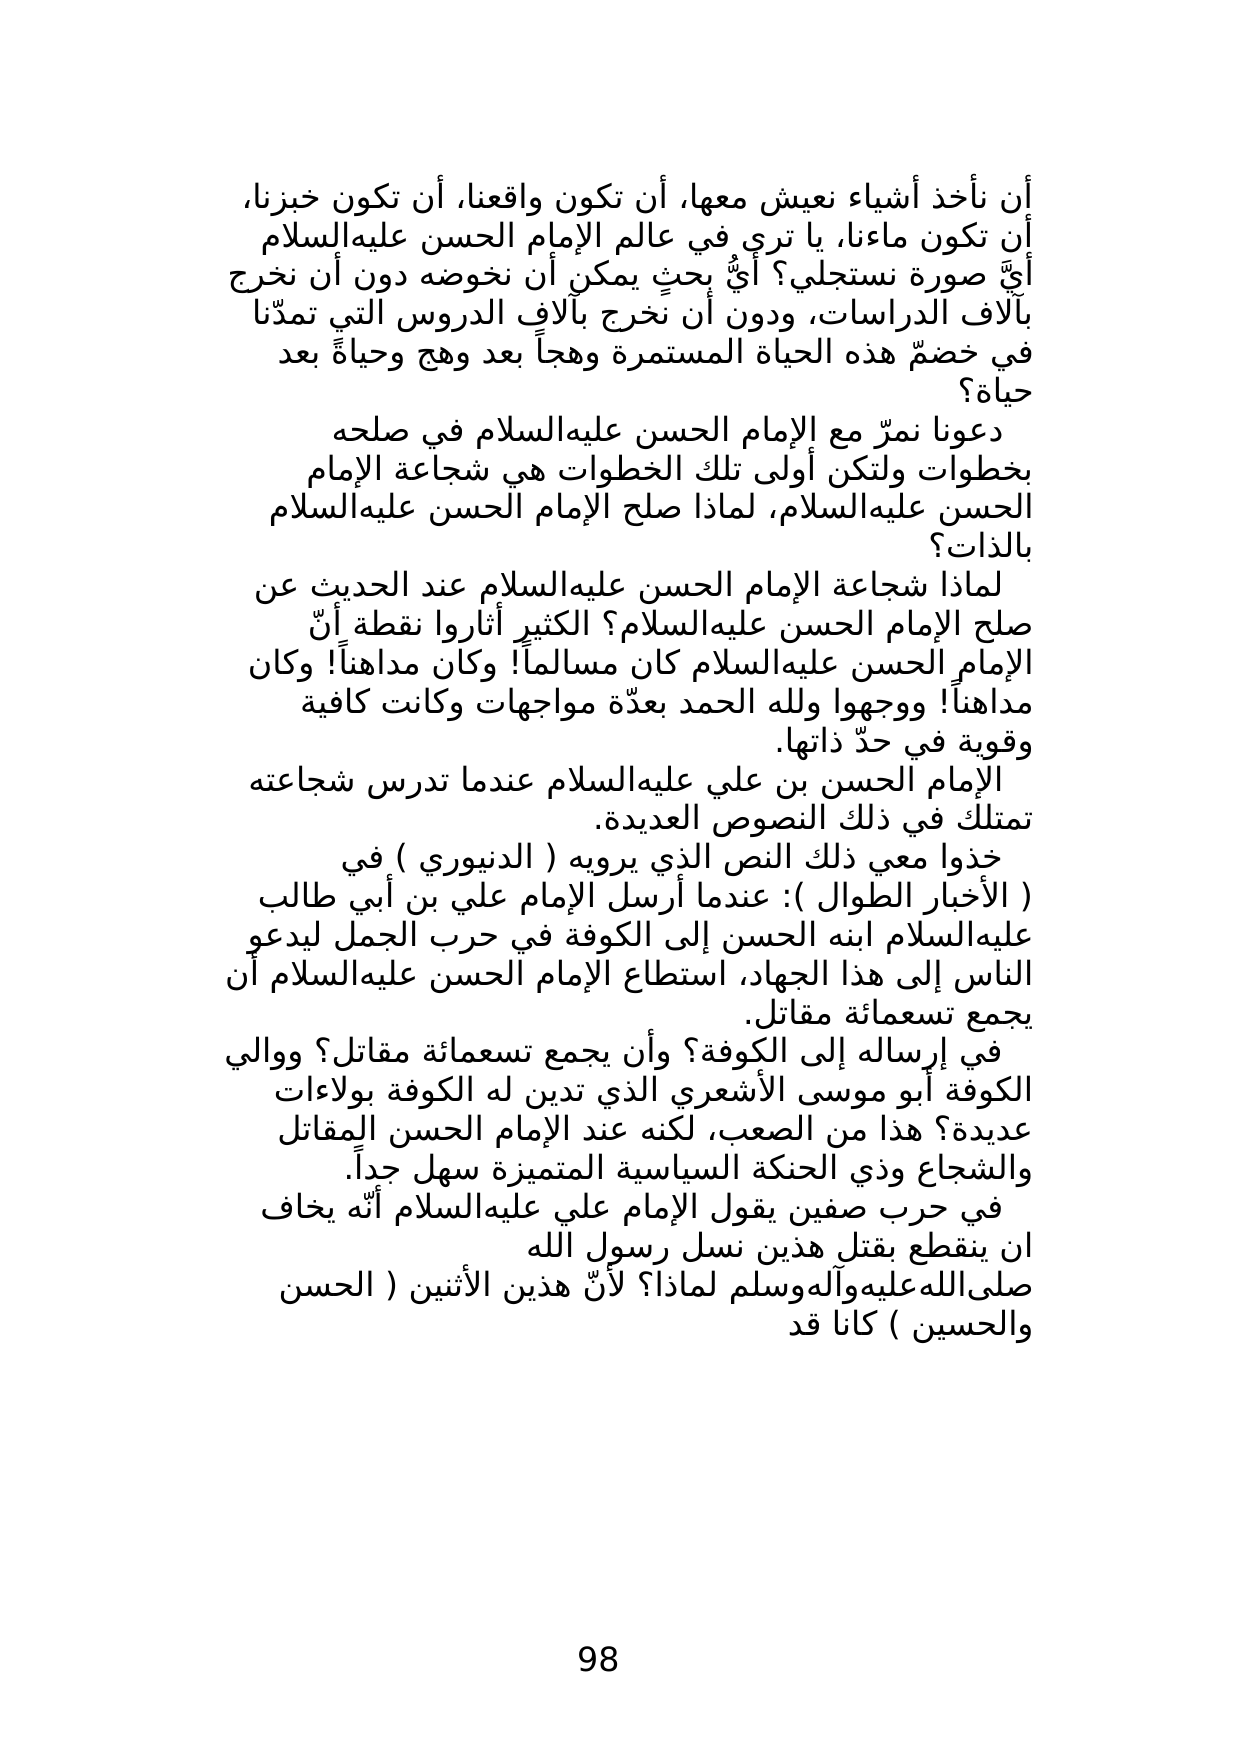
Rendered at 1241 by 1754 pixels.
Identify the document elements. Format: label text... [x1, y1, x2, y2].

text خذوا معي ذلك النص الذي يرويه ( الدنيوري ) في ( الأخبار الطوال ): عندما أرسل الإمام علي بن أبي طالب عليه‌السلام ابنه الحسن إلى الكوفة في حرب الجمل ليدعو الناس إلى هذا الجهاد، استطاع الإمام الحسن عليه‌السلام أن يجمع تسعمائة مقاتل. [222, 838, 1033, 1032]
text في إرساله إلى الكوفة؟ وأن يجمع تسعمائة مقاتل؟ ووالي الكوفة أبو موسى الأشعري الذي تدين له الكوفة بولاءات عديدة؟ هذا من الصعب، لكنه عند الإمام الحسن المقاتل والشجاع وذي الحنكة السياسية المتميزة سهل جداً. [222, 1032, 1033, 1187]
text أن نأخذ أشياء نعيش معها، أن تكون واقعنا، أن تكون خبزنا، أن تكون ماءنا، يا ترى في عالم الإمام الحسن عليه‌السلام أيَّ صورة نستجلي؟ أيُّ بحثٍ يمكن أن نخوضه دون أن نخرج بآلاف الدراسات، ودون أن نخرج بآلاف الدروس التي تمدّنا في خضمّ هذه الحياة المستمرة وهجاً بعد وهج وحياةً بعد حياة؟ [222, 177, 1033, 410]
text الإمام الحسن بن علي عليه‌السلام عندما تدرس شجاعته تمتلك في ذلك النصوص العديدة. [222, 760, 1033, 838]
text في حرب صفين يقول الإمام علي عليه‌السلام أنّه يخاف ان ينقطع بقتل هذين نسل رسول الله صلى‌الله‌عليه‌وآله‌وسلم لماذا؟ لأنّ هذين الأثنين ( الحسن والحسين ) كانا قد [222, 1187, 1033, 1343]
text لماذا شجاعة الإمام الحسن عليه‌السلام عند الحديث عن صلح الإمام الحسن عليه‌السلام؟ الكثير أثاروا نقطة أنّ الإمام الحسن عليه‌السلام كان مسالماً! وكان مداهناً! وكان مداهناً! ووجهوا ولله الحمد بعدّة مواجهات وكانت كافية وقوية في حدّ ذاتها. [222, 566, 1033, 760]
text دعونا نمرّ مع الإمام الحسن عليه‌السلام في صلحه بخطوات ولتكن أولى تلك الخطوات هي شجاعة الإمام الحسن عليه‌السلام، لماذا صلح الإمام الحسن عليه‌السلام بالذات؟ [222, 410, 1033, 566]
